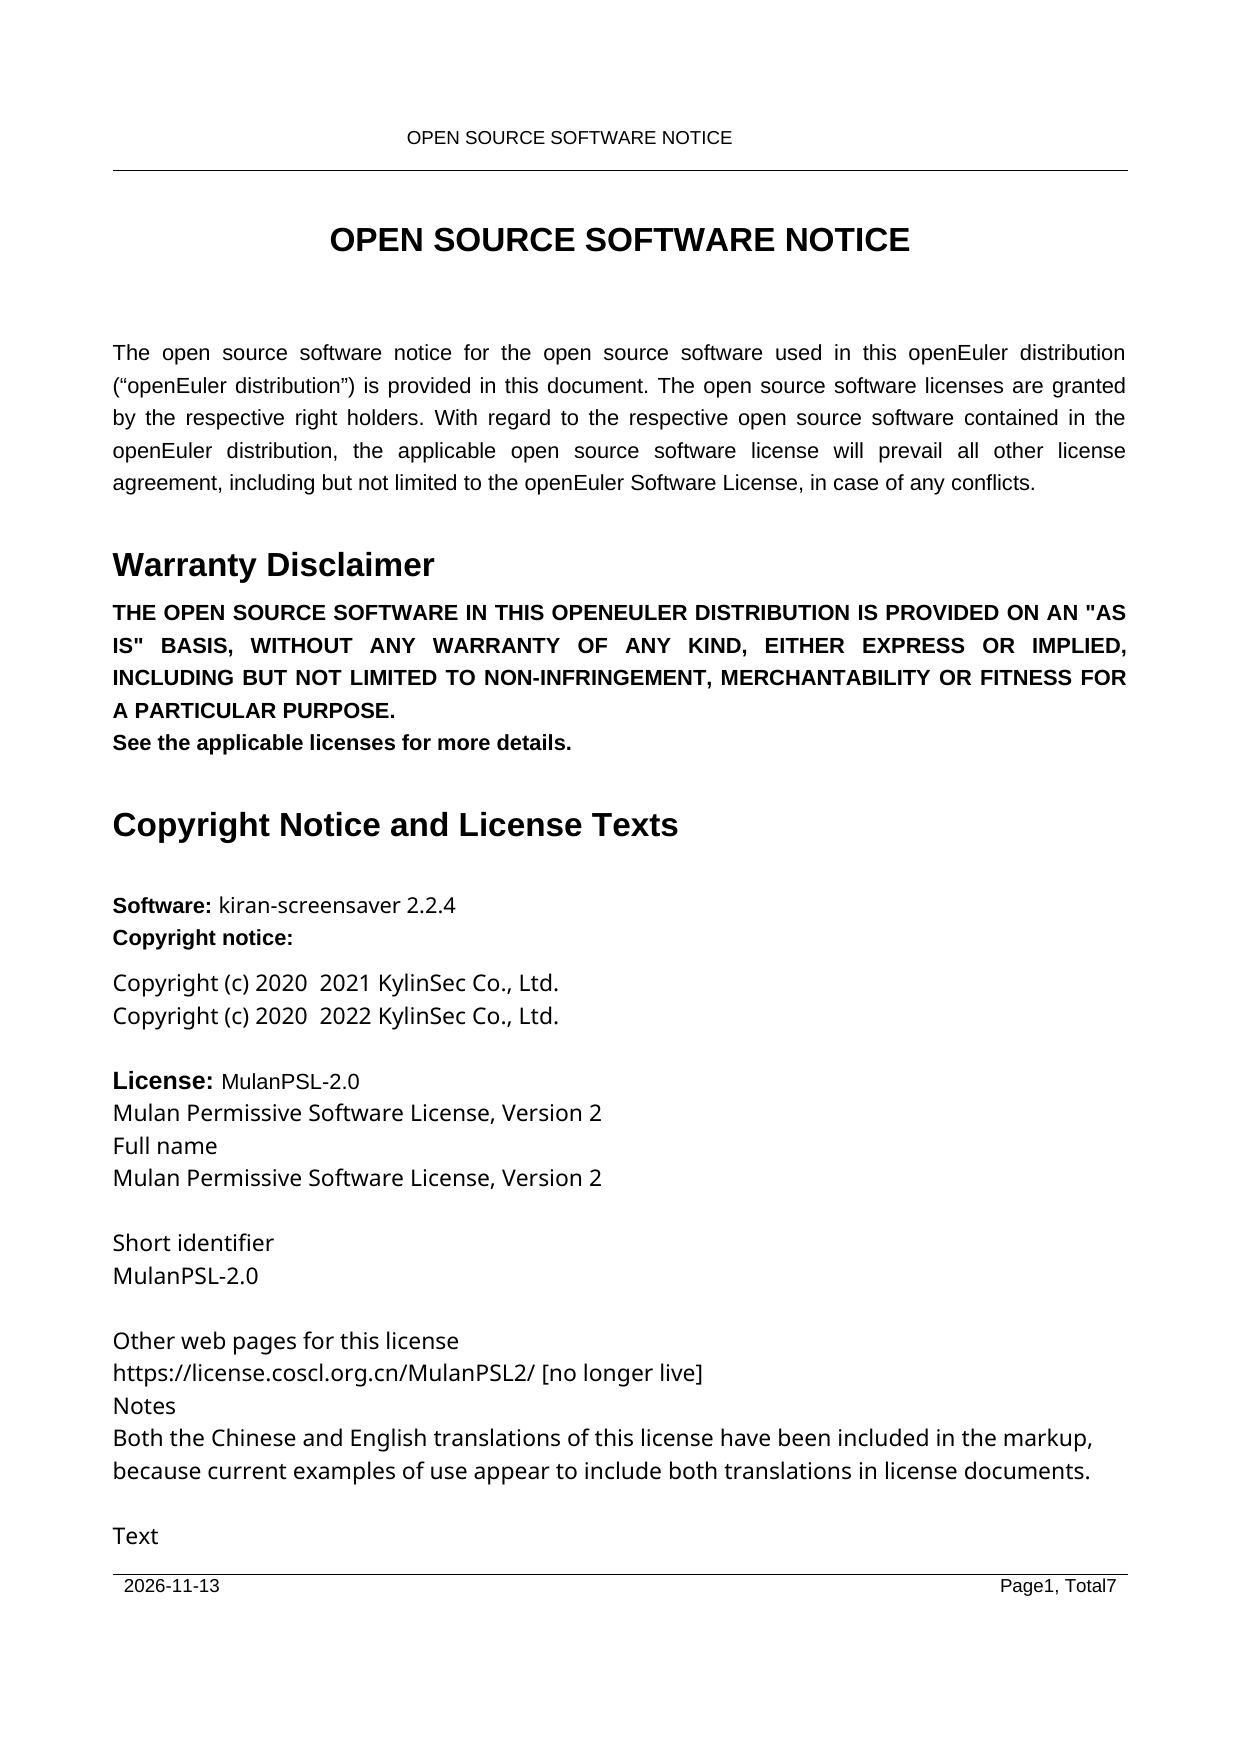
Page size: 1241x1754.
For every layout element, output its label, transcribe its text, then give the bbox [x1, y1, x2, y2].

text Mulan Permissive Software License, Version 2 [112, 1096, 1128, 1129]
text Mulan Permissive Software License, Version 2 [112, 1161, 1128, 1194]
text OPEN SOURCE SOFTWARE NOTICE [112, 206, 1128, 271]
text Short identifier [112, 1226, 1128, 1259]
text Text [112, 1519, 1128, 1551]
text Copyright notice: [112, 921, 1128, 954]
title Software: kiran-screensaver 2.2.4 [112, 889, 1128, 921]
text Copyright (c) 2020 2021 KylinSec Co., Ltd. Copyright (c) 2020 2022 KylinSec Co., Ltd. [112, 966, 1128, 1064]
text MulanPSL-2.0 [112, 1259, 1128, 1291]
text THE OPEN SOURCE SOFTWARE IN THIS OPENEULER DISTRIBUTION IS PROVIDED ON AN "AS IS" BASIS, WITHOUT ANY WARRANTY OF ANY KIND, EITHER EXPRESS OR IMPLIED, INCLUDING BUT NOT LIMITED TO NON-INFRINGEMENT, MERCHANTABILITY OR FITNESS FOR A PARTICULAR PURPOSE. See the applicable licenses for more details. [112, 596, 1128, 759]
text Notes [112, 1389, 1128, 1421]
text Copyright Notice and License Texts [112, 791, 1128, 856]
text Both the Chinese and English translations of this license have been included in the markup, because current examples of use appear to include both translations in license documents. [112, 1421, 1128, 1486]
text https://license.coscl.org.cn/MulanPSL2/ [no longer live] [112, 1356, 1128, 1389]
text Warranty Disclaimer [112, 531, 1128, 596]
text License: MulanPSL-2.0 [112, 1064, 1128, 1096]
text The open source software notice for the open source software used in this openEuler distribution (“openEuler distribution”) is provided in this document. The open source software licenses are granted by the respective right holders. With regard to the respective open source software contained in the openEuler distribution, the applicable open source software license will prevail all other license agreement, including but not limited to the openEuler Software License, in case of any conflicts. [112, 336, 1128, 499]
text Full name [112, 1129, 1128, 1161]
text Other web pages for this license [112, 1324, 1128, 1356]
